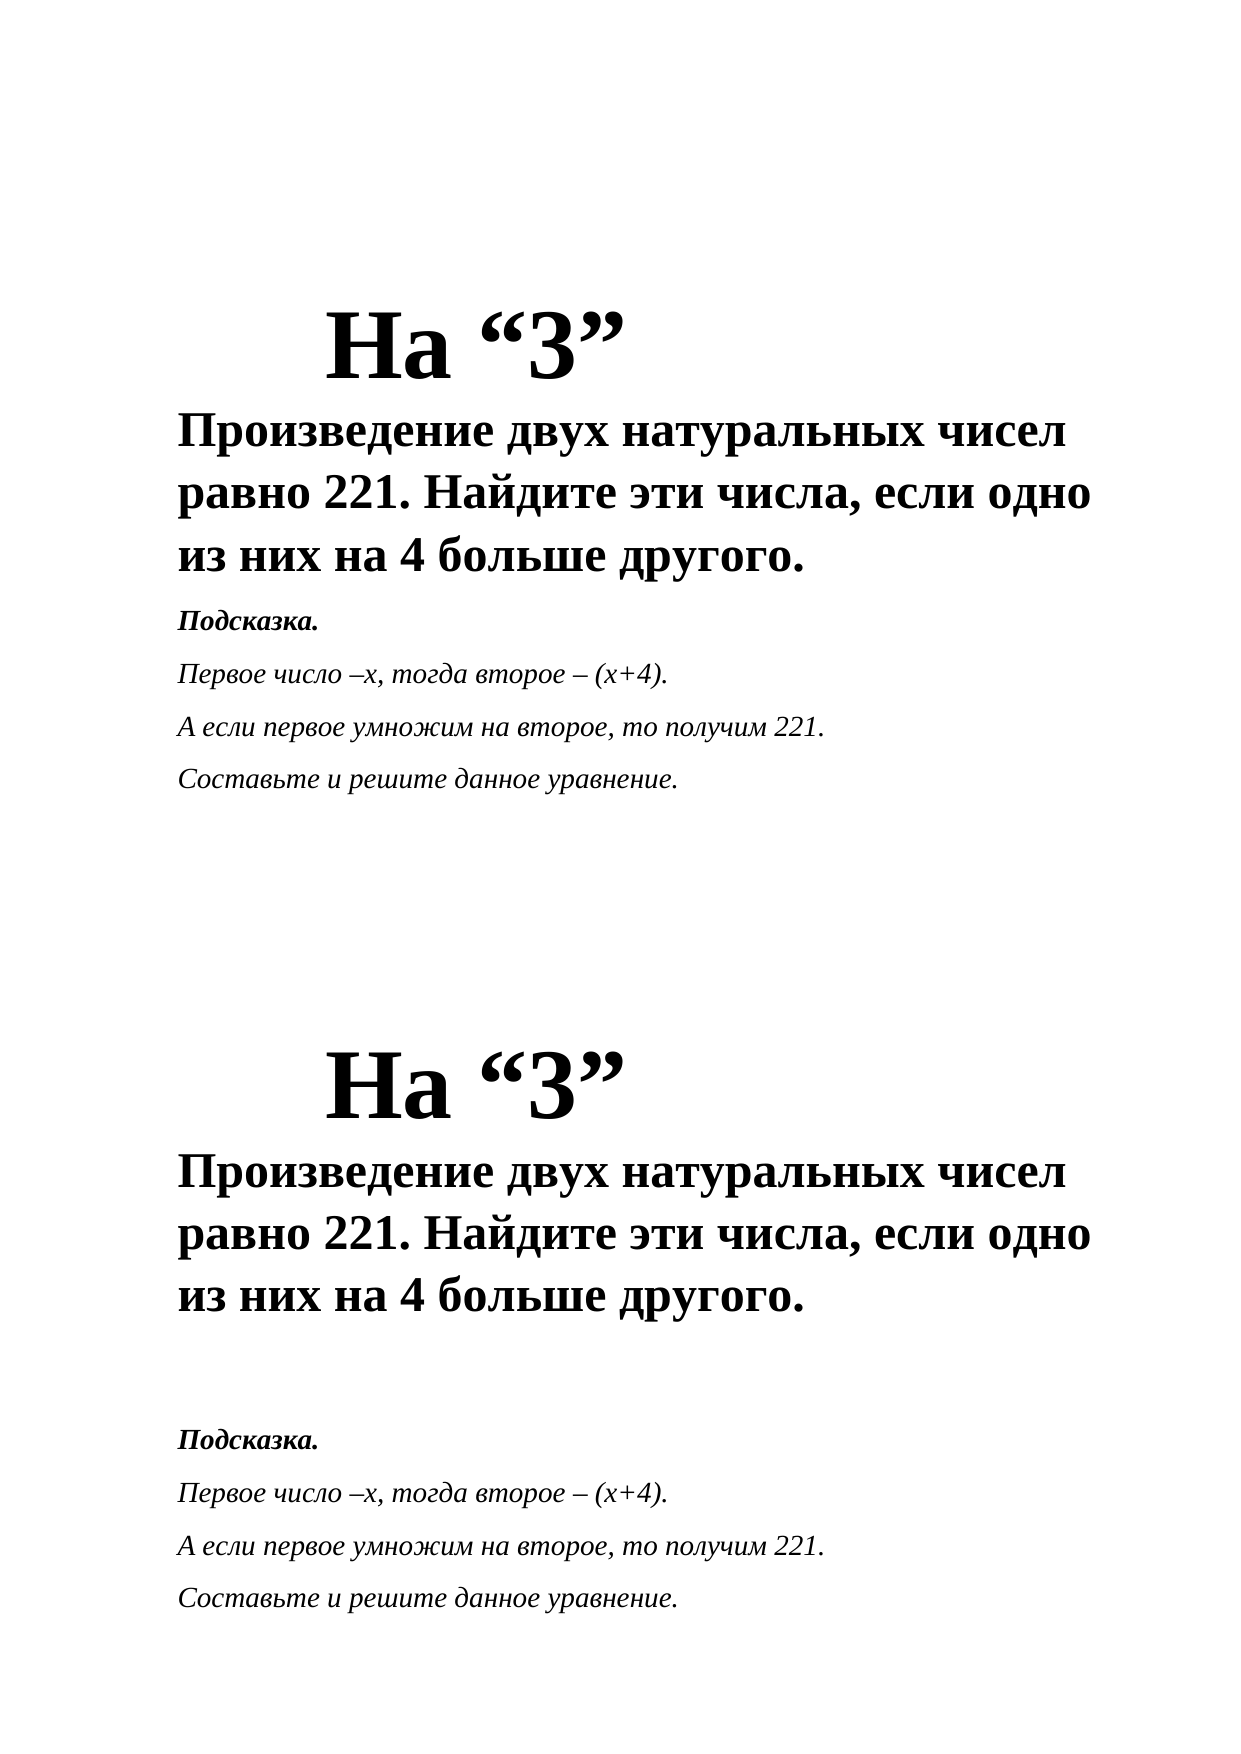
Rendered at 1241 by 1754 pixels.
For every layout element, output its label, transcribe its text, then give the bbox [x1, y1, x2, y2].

text Составьте и решите данное уравнение. [177, 1581, 1152, 1614]
text Подсказка. [177, 1422, 1152, 1456]
text Первое число –х, тогда второе – (х+4). [177, 656, 1152, 689]
text На “3” [177, 285, 1152, 400]
text Произведение двух натуральных чисел равно 221. Найдите эти числа, если одно из них на 4 больше другого. [177, 400, 1152, 582]
text Подсказка. [177, 603, 1152, 637]
text На “3” [177, 1026, 1152, 1141]
text А если первое умножим на второе, то получим 221. [177, 709, 1152, 742]
text Первое число –х, тогда второе – (х+4). [177, 1475, 1152, 1508]
text А если первое умножим на второе, то получим 221. [177, 1528, 1152, 1561]
text Составьте и решите данное уравнение. [177, 761, 1152, 795]
text Произведение двух натуральных чисел равно 221. Найдите эти числа, если одно из них на 4 больше другого. [177, 1141, 1152, 1322]
